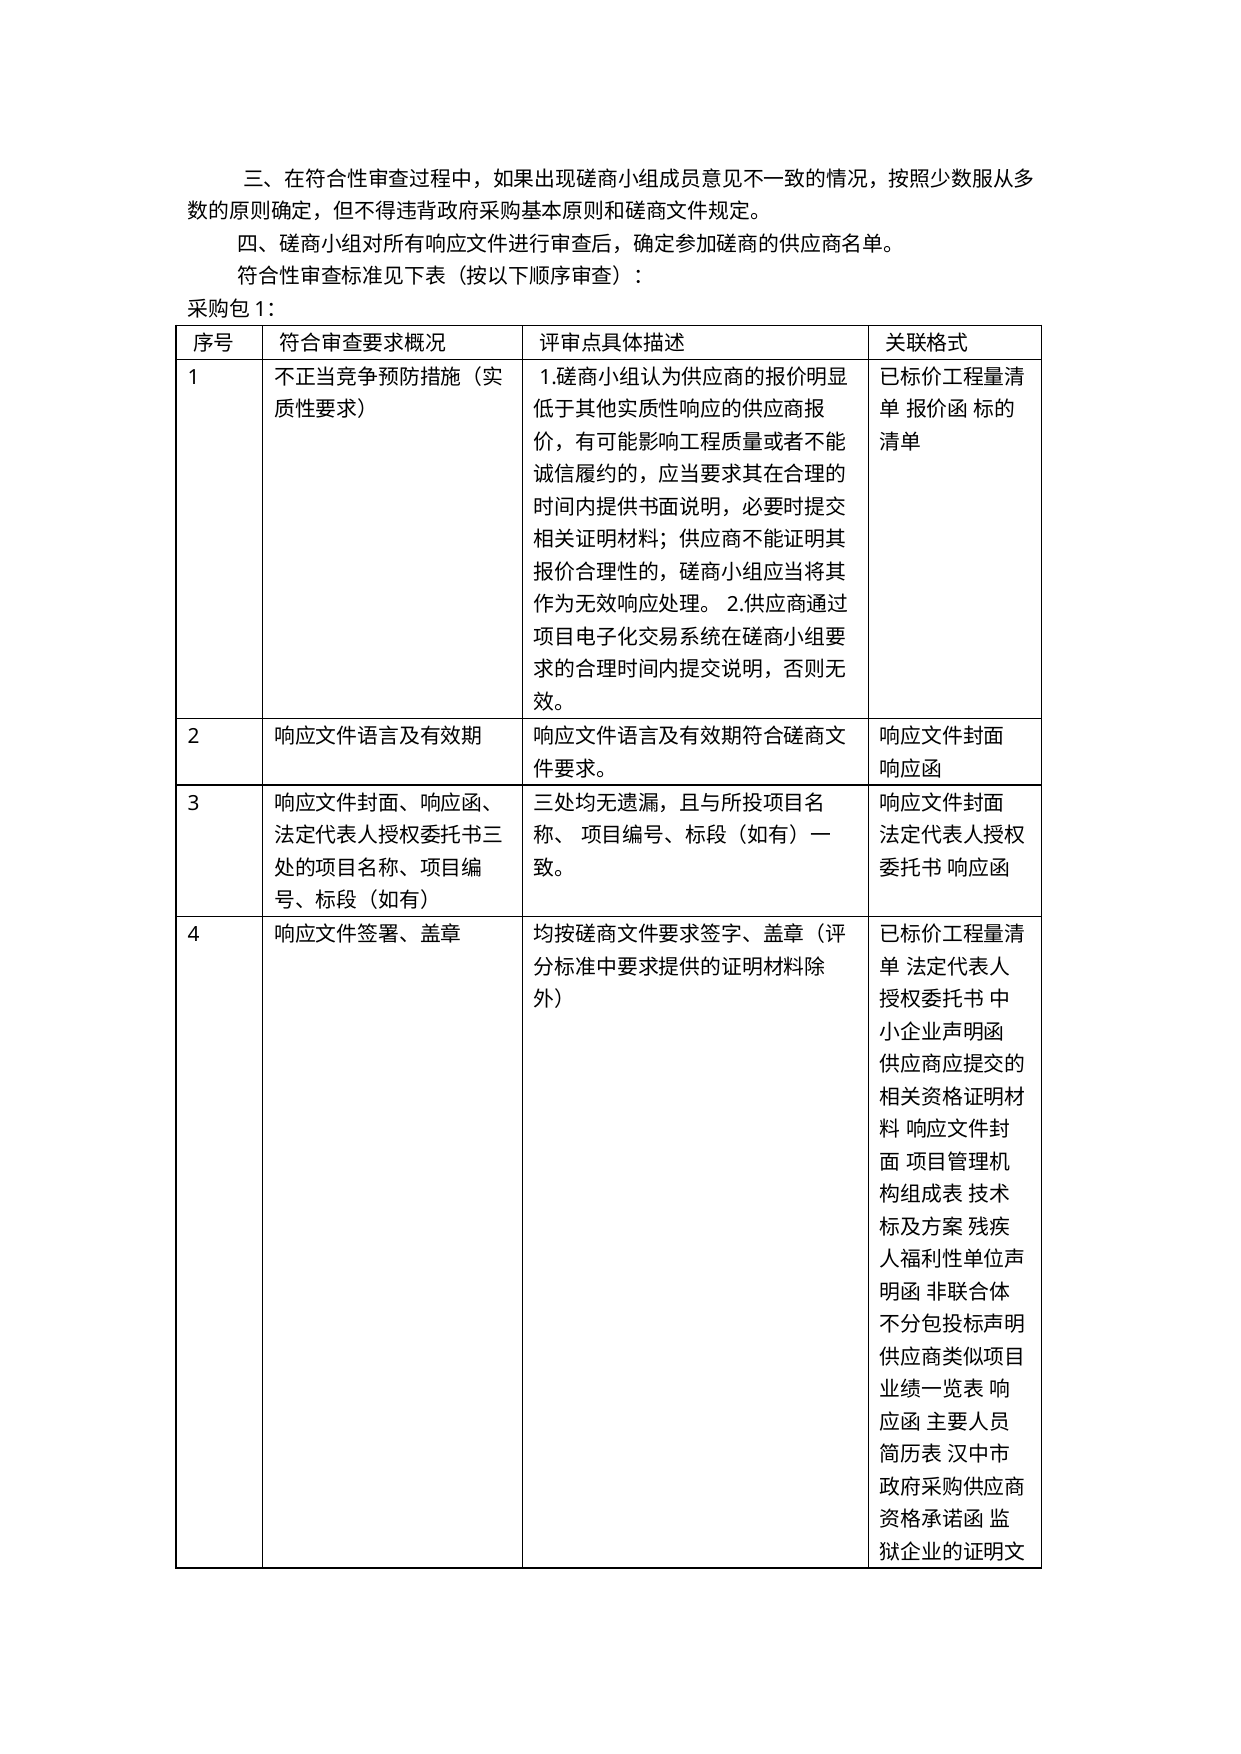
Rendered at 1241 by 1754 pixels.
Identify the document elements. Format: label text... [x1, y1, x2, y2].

text 四、磋商小组对所有响应文件进行审查后，确定参加磋商的供应商名单。 [187, 227, 1053, 259]
table_header 评审点具体描述 [523, 326, 868, 358]
table_cell 响应文件封面、响应函、法定代表人授权委托书三处的项目名称、项目编号、标段（如有） [263, 786, 522, 916]
table_cell 4 [177, 917, 262, 1567]
table_cell 响应文件封面 响应函 [869, 719, 1041, 784]
table_cell 响应文件封面 法定代表人授权委托书 响应函 [869, 786, 1041, 916]
table_cell 三处均无遗漏，且与所投项目名称、 项目编号、标段（如有）一致。 [523, 786, 868, 916]
table_header 关联格式 [869, 326, 1041, 358]
table_cell 2 [177, 719, 262, 784]
table_cell 响应文件签署、盖章 [263, 917, 522, 1567]
table_cell 1 [177, 360, 262, 718]
table_cell 响应文件语言及有效期符合磋商文件要求。 [523, 719, 868, 784]
table_cell 响应文件语言及有效期 [263, 719, 522, 784]
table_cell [523, 917, 868, 1567]
text 三、在符合性审查过程中，如果出现磋商小组成员意见不一致的情况，按照少数服从多数的原则确定，但不得违背政府采购基本原则和磋商文件规定。 [187, 162, 1053, 227]
table_header 符合审查要求概况 [263, 326, 522, 358]
table_cell 3 [177, 786, 262, 916]
text 符合性审查标准见下表（按以下顺序审查）： [187, 259, 1053, 292]
table_cell 已标价工程量清单 报价函 标的清单 [869, 360, 1041, 718]
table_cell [869, 917, 1041, 1567]
table_cell 1.磋商小组认为供应商的报价明显低于其他实质性响应的供应商报价，有可能影响工程质量或者不能诚信履约的，应当要求其在合理的时间内提供书面说明，必要时提交相关证明材料；供应商不能证明其报价合理性的，磋商小组应当将其作为无效响应处理。 2.供应商通过项目电子化交易系统在磋商小组要求的合理时间内提交说明，否则无效。 [523, 360, 868, 718]
text 采购包1： [187, 292, 1053, 324]
table_header 序号 [177, 326, 262, 358]
table_cell 不正当竞争预防措施（实质性要求） [263, 360, 522, 718]
